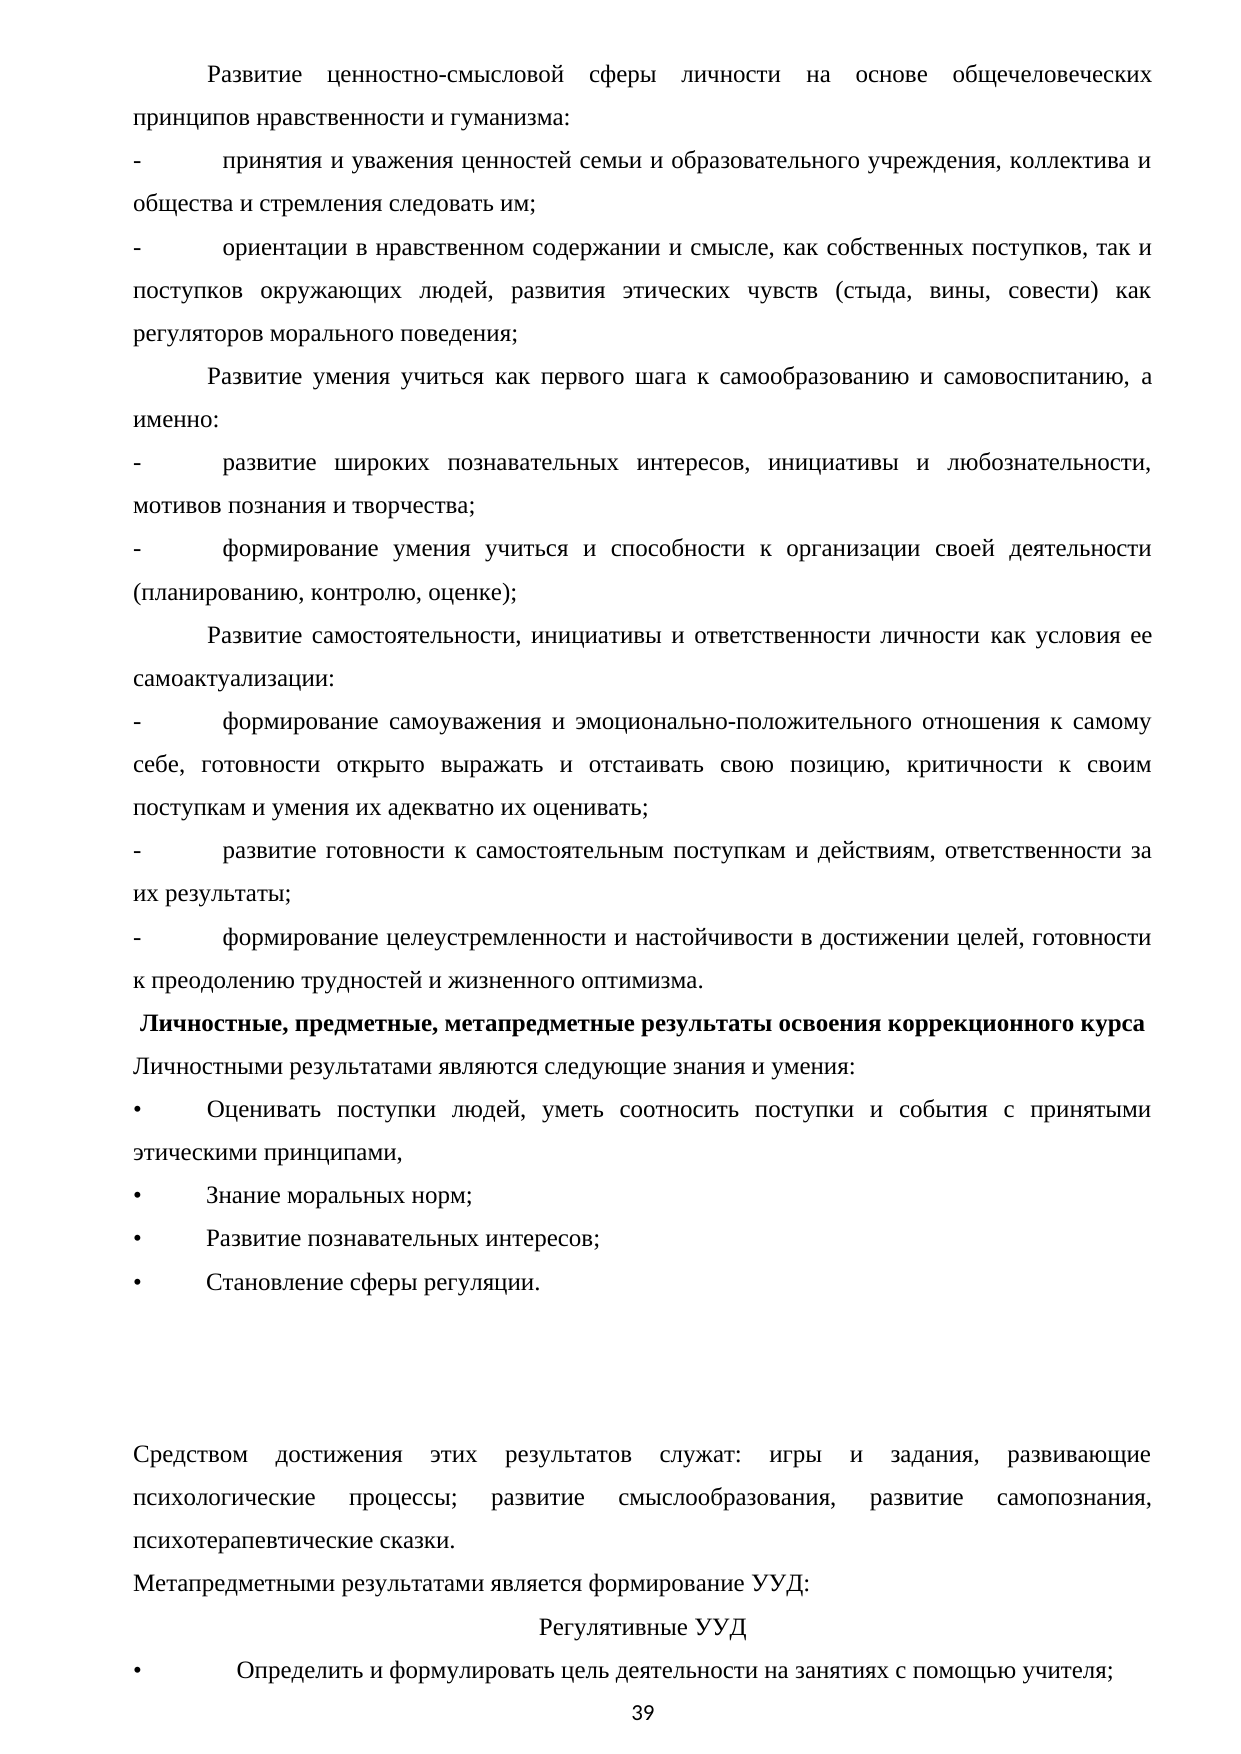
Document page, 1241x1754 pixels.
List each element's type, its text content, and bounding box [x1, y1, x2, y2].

list принятия и уважения ценностей семьи и образовательного учреждения, коллектива и общества и стремления следовать им; [133, 145, 1152, 217]
list ориентации в нравственном содержании и смысле, как собственных поступков, так и поступков окружающих людей, развития этических чувств (стыда, вины, совести) как регуляторов морального поведения; [133, 232, 1152, 347]
list Знание моральных норм; [133, 1180, 1152, 1209]
text Метапредметными результатами является формирование УУД: [133, 1568, 1152, 1597]
list формирование самоуважения и эмоционально-положительного отношения к самому себе, готовности открыто выражать и отстаивать свою позицию, критичности к своим поступкам и умения их адекватно их оценивать; [133, 706, 1152, 821]
list развитие широких познавательных интересов, инициативы и любознательности, мотивов познания и творчества; [133, 447, 1152, 519]
list Оценивать поступки людей, уметь соотносить поступки и события с принятыми этическими принципами, [133, 1094, 1152, 1166]
list формирование умения учиться и способности к организации своей деятельности (планированию, контролю, оценке); [133, 533, 1152, 605]
text Развитие умения учиться как первого шага к самообразованию и самовоспитанию, а именно: [133, 361, 1152, 433]
text Личностными результатами являются следующие знания и умения: [133, 1051, 1152, 1080]
list развитие готовности к самостоятельным поступкам и действиям, ответственности за их результаты; [133, 835, 1152, 907]
text Регулятивные УУД [133, 1612, 1152, 1640]
text Развитие ценностно-смысловой сферы личности на основе общечеловеческих принципов нравственности и гуманизма: [133, 59, 1152, 131]
text Развитие самостоятельности, инициативы и ответственности личности как условия ее самоактуализации: [133, 620, 1152, 692]
list Становление сферы регуляции. [133, 1267, 1152, 1295]
list формирование целеустремленности и настойчивости в достижении целей, готовности к преодолению трудностей и жизненного оптимизма. [133, 922, 1152, 993]
text Средством достижения этих результатов служат: игры и задания, развивающие психологические процессы; развитие смыслообразования, развитие самопознания, психотерапевтические сказки. [133, 1439, 1152, 1554]
text Личностные, предметные, метапредметные результаты освоения коррекционного курса [133, 1008, 1152, 1037]
list Определить и формулировать цель деятельности на занятиях с помощью учителя; [133, 1655, 1152, 1683]
list Развитие познавательных интересов; [133, 1223, 1152, 1252]
